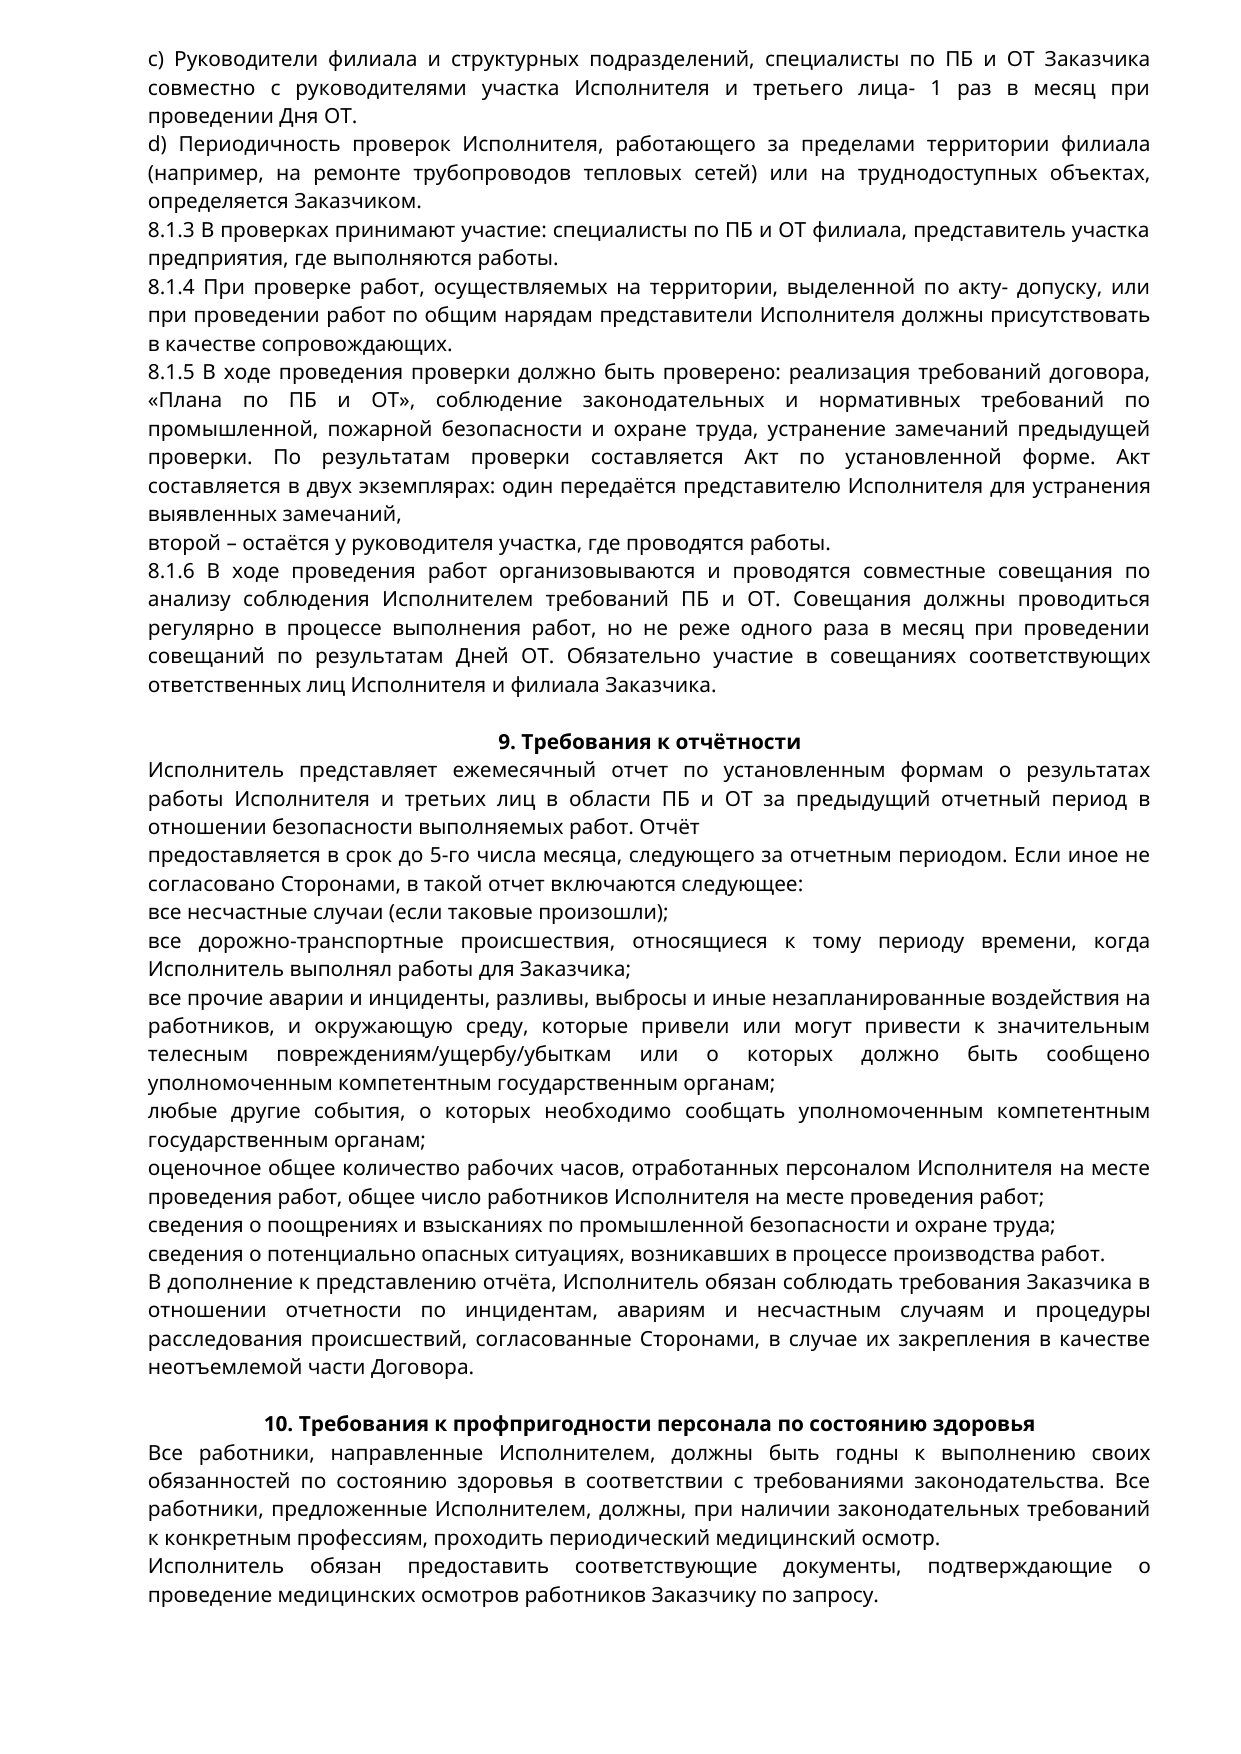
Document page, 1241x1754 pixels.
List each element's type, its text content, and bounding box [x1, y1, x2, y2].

text Исполнитель представляет ежемесячный отчет по установленным формам о результатах работы Исполнителя и третьих лиц в области ПБ и ОТ за предыдущий отчетный период в отношении безопасности выполняемых работ. Отчёт [148, 755, 1152, 841]
text 8.1.3 В проверках принимают участие: специалисты по ПБ и ОТ филиала, представитель участка предприятия, где выполняются работы. [148, 215, 1152, 272]
text В дополнение к представлению отчёта, Исполнитель обязан соблюдать требования Заказчика в отношении отчетности по инцидентам, авариям и несчастным случаям и процедуры расследования происшествий, согласованные Сторонами, в случае их закрепления в качестве неотъемлемой части Договора. [148, 1267, 1152, 1381]
text все дорожно-транспортные происшествия, относящиеся к тому периоду времени, когда Исполнитель выполнял работы для Заказчика; [148, 926, 1152, 983]
text 10. Требования к профпригодности персонала по состоянию здоровья [148, 1409, 1152, 1438]
text Исполнитель обязан предоставить соответствующие документы, подтверждающие о проведение медицинских осмотров работников Заказчику по запросу. [148, 1551, 1152, 1608]
text сведения о поощрениях и взысканиях по промышленной безопасности и охране труда; [148, 1210, 1152, 1239]
text 8.1.5 В ходе проведения проверки должно быть проверено: реализация требований договора, «Плана по ПБ и ОТ», соблюдение законодательных и нормативных требований по промышленной, пожарной безопасности и охране труда, устранение замечаний предыдущей проверки. По результатам проверки составляется Акт по установленной форме. Акт составляется в двух экземплярах: один передаётся представителю Исполнителя для устранения выявленных замечаний, [148, 357, 1152, 528]
text предоставляется в срок до 5-го числа месяца, следующего за отчетным периодом. Если иное не согласовано Сторонами, в такой отчет включаются следующее: [148, 841, 1152, 897]
text Все работники, направленные Исполнителем, должны быть годны к выполнению своих обязанностей по состоянию здоровья в соответствии с требованиями законодательства. Все работники, предложенные Исполнителем, должны, при наличии законодательных требований к конкретным профессиям, проходить периодический медицинский осмотр. [148, 1438, 1152, 1551]
text c) Руководители филиала и структурных подразделений, специалисты по ПБ и ОТ Заказчика совместно с руководителями участка Исполнителя и третьего лица- 1 раз в месяц при проведении Дня ОТ. [148, 44, 1152, 129]
text 8.1.4 При проверке работ, осуществляемых на территории, выделенной по акту- допуску, или при проведении работ по общим нарядам представители Исполнителя должны присутствовать в качестве сопровождающих. [148, 272, 1152, 357]
text второй – остаётся у руководителя участка, где проводятся работы. [148, 528, 1152, 556]
text все несчастные случаи (если таковые произошли); [148, 897, 1152, 926]
text d) Периодичность проверок Исполнителя, работающего за пределами территории филиала (например, на ремонте трубопроводов тепловых сетей) или на труднодоступных объектах, определяется Заказчиком. [148, 129, 1152, 215]
text сведения о потенциально опасных ситуациях, возникавших в процессе производства работ. [148, 1239, 1152, 1267]
text оценочное общее количество рабочих часов, отработанных персоналом Исполнителя на месте проведения работ, общее число работников Исполнителя на месте проведения работ; [148, 1153, 1152, 1210]
text 9. Требования к отчётности [148, 727, 1152, 755]
text любые другие события, о которых необходимо сообщать уполномоченным компетентным государственным органам; [148, 1096, 1152, 1153]
text все прочие аварии и инциденты, разливы, выбросы и иные незапланированные воздействия на работников, и окружающую среду, которые привели или могут привести к значительным телесным повреждениям/ущербу/убыткам или о которых должно быть сообщено уполномоченным компетентным государственным органам; [148, 983, 1152, 1096]
text 8.1.6 В ходе проведения работ организовываются и проводятся совместные совещания по анализу соблюдения Исполнителем требований ПБ и ОТ. Совещания должны проводиться регулярно в процессе выполнения работ, но не реже одного раза в месяц при проведении совещаний по результатам Дней ОТ. Обязательно участие в совещаниях соответствующих ответственных лиц Исполнителя и филиала Заказчика. [148, 556, 1152, 698]
